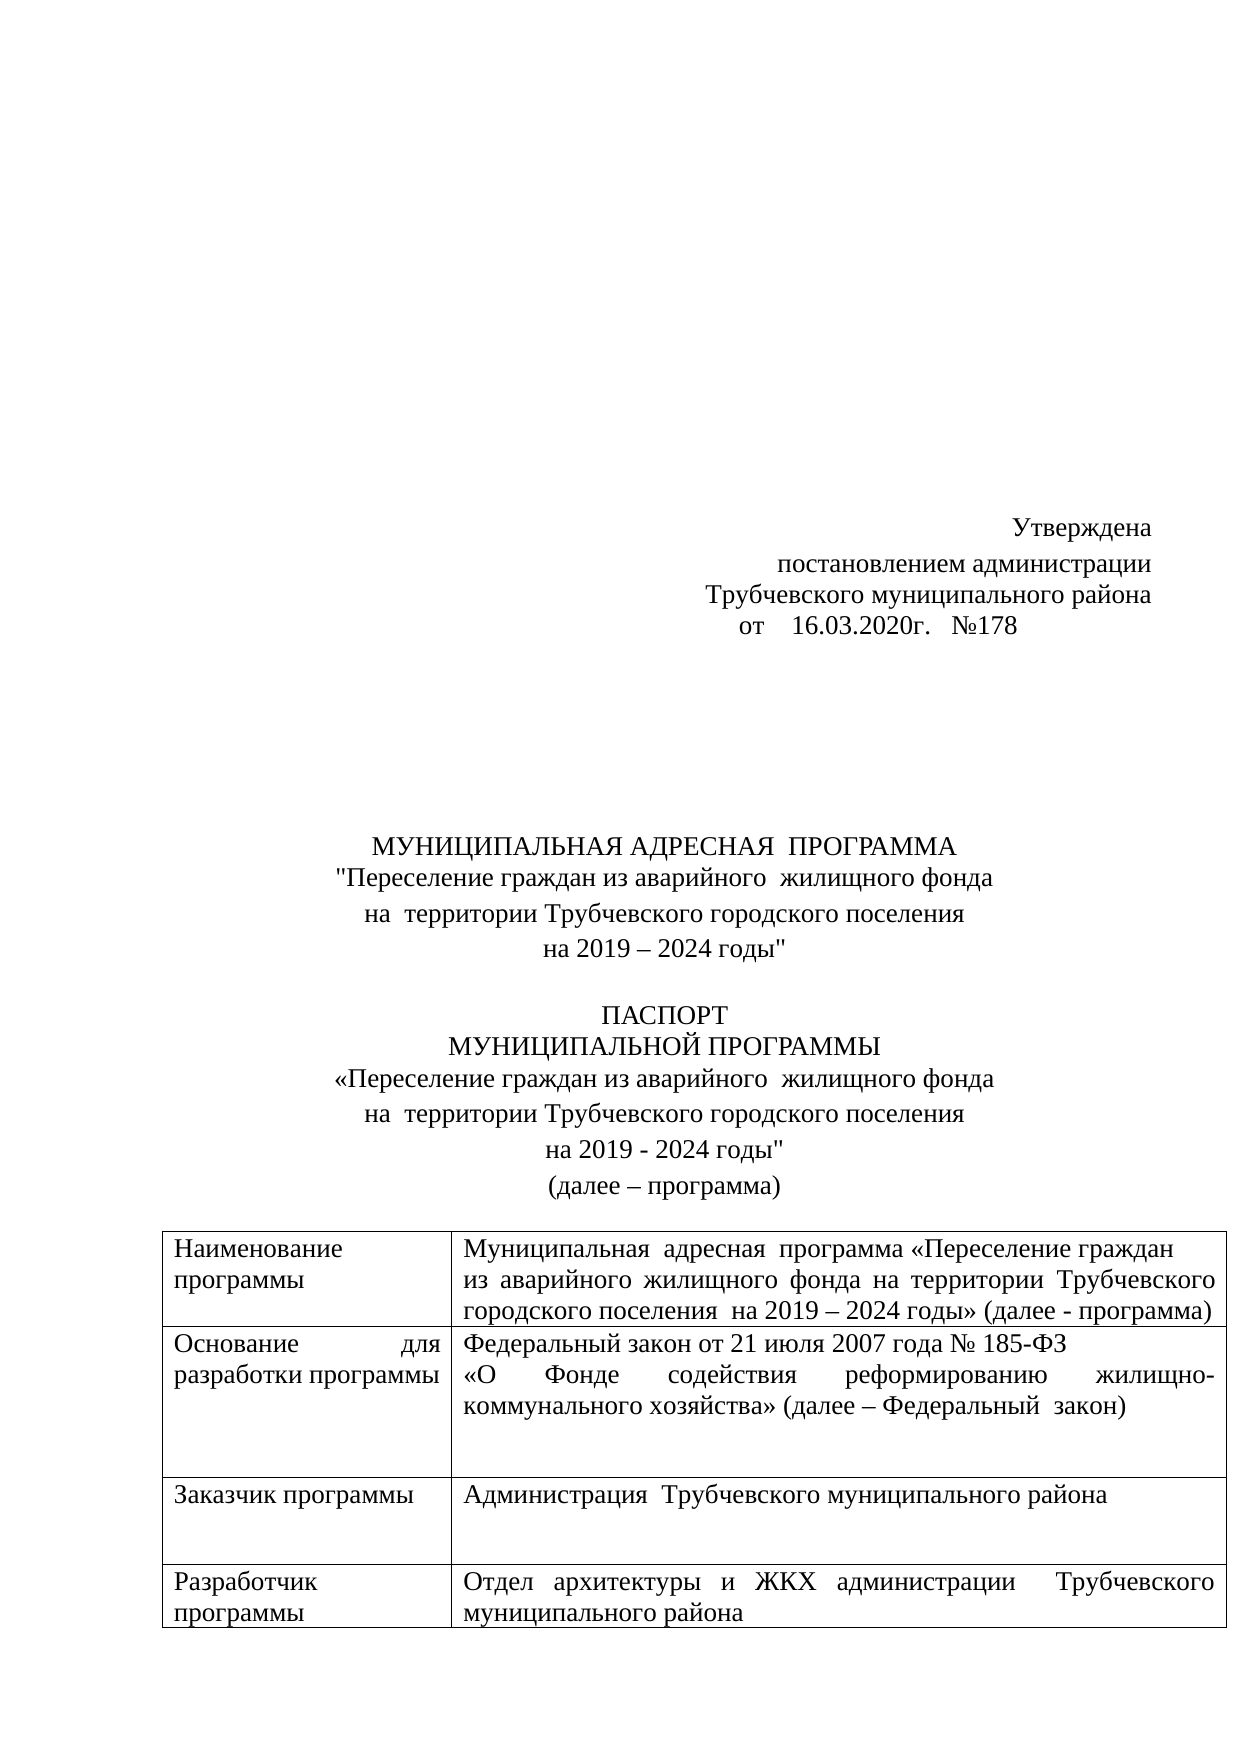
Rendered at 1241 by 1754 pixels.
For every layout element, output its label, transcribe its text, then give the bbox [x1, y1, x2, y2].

text ПАСПОРТ [177, 999, 1152, 1031]
text МУНИЦИПАЛЬНАЯ АДРЕСНАЯ ПРОГРАММА [177, 830, 1152, 861]
text (далее – программа) [177, 1169, 1152, 1200]
table_header Муниципальная адресная программа «Переселение граждан из аварийного жилищного фонда на территории Трубчевского городского поселения на 2019 – 2024 годы» (далее - программа) [452, 1232, 1226, 1326]
table_cell Заказчик программы [163, 1478, 451, 1564]
text на территории Трубчевского городского поселения [177, 1097, 1152, 1128]
text на 2019 - 2024 годы" [177, 1133, 1152, 1164]
text "Переселение граждан из аварийного жилищного фонда [177, 861, 1152, 892]
table_cell Основание для разработки программы [163, 1327, 451, 1477]
text на 2019 – 2024 годы" [177, 932, 1152, 964]
table_cell Администрация Трубчевского муниципального района [452, 1478, 1226, 1564]
text от 16.03.2020г. №178 [694, 609, 1152, 640]
table_header Наименование программы [163, 1232, 451, 1326]
text Утверждена [177, 511, 1152, 542]
text постановлением администрации Трубчевского муниципального района [694, 547, 1152, 609]
table_cell Федеральный закон от 21 июля 2007 года № 185-ФЗ «О Фонде содействия реформированию жилищно-коммунального хозяйства» (далее – Федеральный закон) [452, 1327, 1226, 1477]
text «Переселение граждан из аварийного жилищного фонда [177, 1062, 1152, 1093]
text МУНИЦИПАЛЬНОЙ ПРОГРАММЫ [177, 1031, 1152, 1062]
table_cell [452, 1565, 1226, 1627]
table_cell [163, 1565, 451, 1627]
text на территории Трубчевского городского поселения [177, 897, 1152, 928]
